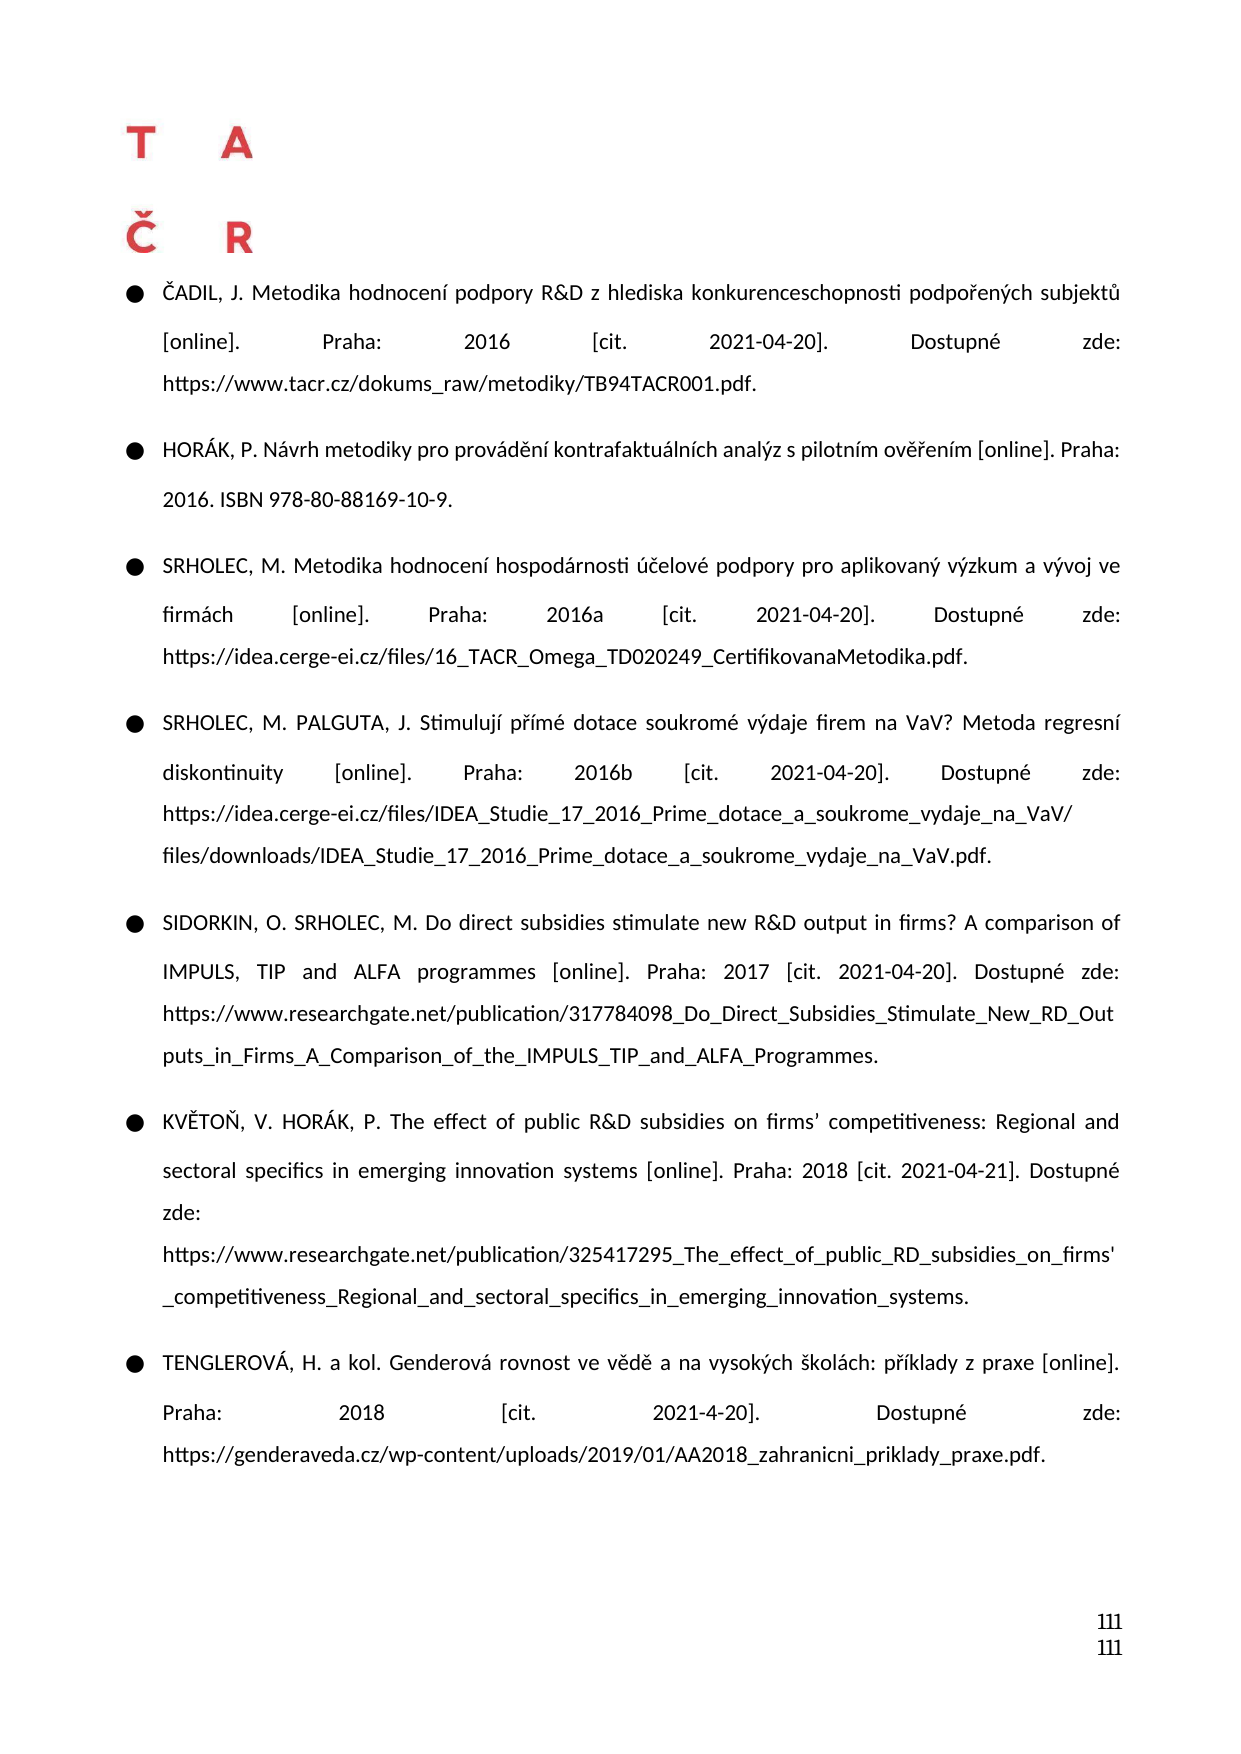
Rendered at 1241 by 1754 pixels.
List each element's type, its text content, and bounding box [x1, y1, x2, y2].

picture [0, 0, 253, 253]
list HORÁK, P. Návrh metodiky pro provádění kontrafaktuálních analýz s pilotním ověřením [online]. Praha: 2016. ISBN 978-80-88169-10-9. [125, 424, 1122, 513]
list SRHOLEC, M. Metodika hodnocení hospodárnosti účelové podpory pro aplikovaný výzkum a vývoj ve firmách [online]. Praha: 2016a [cit. 2021-04-20]. Dostupné zde: https://idea.cerge-ei.cz/files/16_TACR_Omega_TD020249_CertifikovanaMetodika.pdf. [125, 539, 1122, 670]
list KVĚTOŇ, V. HORÁK, P. The effect of public R&D subsidies on firms’ competitiveness: Regional and sectoral specifics in emerging innovation systems [online]. Praha: 2018 [cit. 2021-04-21]. Dostupné zde: https://www.researchgate.net/publication/325417295_The_effect_of_public_RD_subsidies_on_firms'_competitiveness_Regional_and_sectoral_specifics_in_emerging_innovation_systems. [125, 1095, 1122, 1310]
list SIDORKIN, O. SRHOLEC, M. Do direct subsidies stimulate new R&D output in firms? A comparison of IMPULS, TIP and ALFA programmes [online]. Praha: 2017 [cit. 2021-04-20]. Dostupné zde: https://www.researchgate.net/publication/317784098_Do_Direct_Subsidies_Stimulate_New_RD_Outputs_in_Firms_A_Comparison_of_the_IMPULS_TIP_and_ALFA_Programmes. [125, 896, 1122, 1069]
list TENGLEROVÁ, H. a kol. Genderová rovnost ve vědě a na vysokých školách: příklady z praxe [online]. Praha: 2018 [cit. 2021-4-20]. Dostupné zde: https://genderaveda.cz/wp-content/uploads/2019/01/AA2018_zahranicni_priklady_praxe.pdf. [125, 1337, 1122, 1468]
list SRHOLEC, M. PALGUTA, J. Stimulují přímé dotace soukromé výdaje firem na VaV? Metoda regresní diskontinuity [online]. Praha: 2016b [cit. 2021-04-20]. Dostupné zde: https://idea.cerge-ei.cz/files/IDEA_Studie_17_2016_Prime_dotace_a_soukrome_vydaje_na_VaV/files/downloads/IDEA_Studie_17_2016_Prime_dotace_a_soukrome_vydaje_na_VaV.pdf. [125, 697, 1122, 869]
list ČADIL, J. Metodika hodnocení podpory R&D z hlediska konkurenceschopnosti podpořených subjektů [online]. Praha: 2016 [cit. 2021-04-20]. Dostupné zde: https://www.tacr.cz/dokums_raw/metodiky/TB94TACR001.pdf. [125, 214, 1122, 397]
